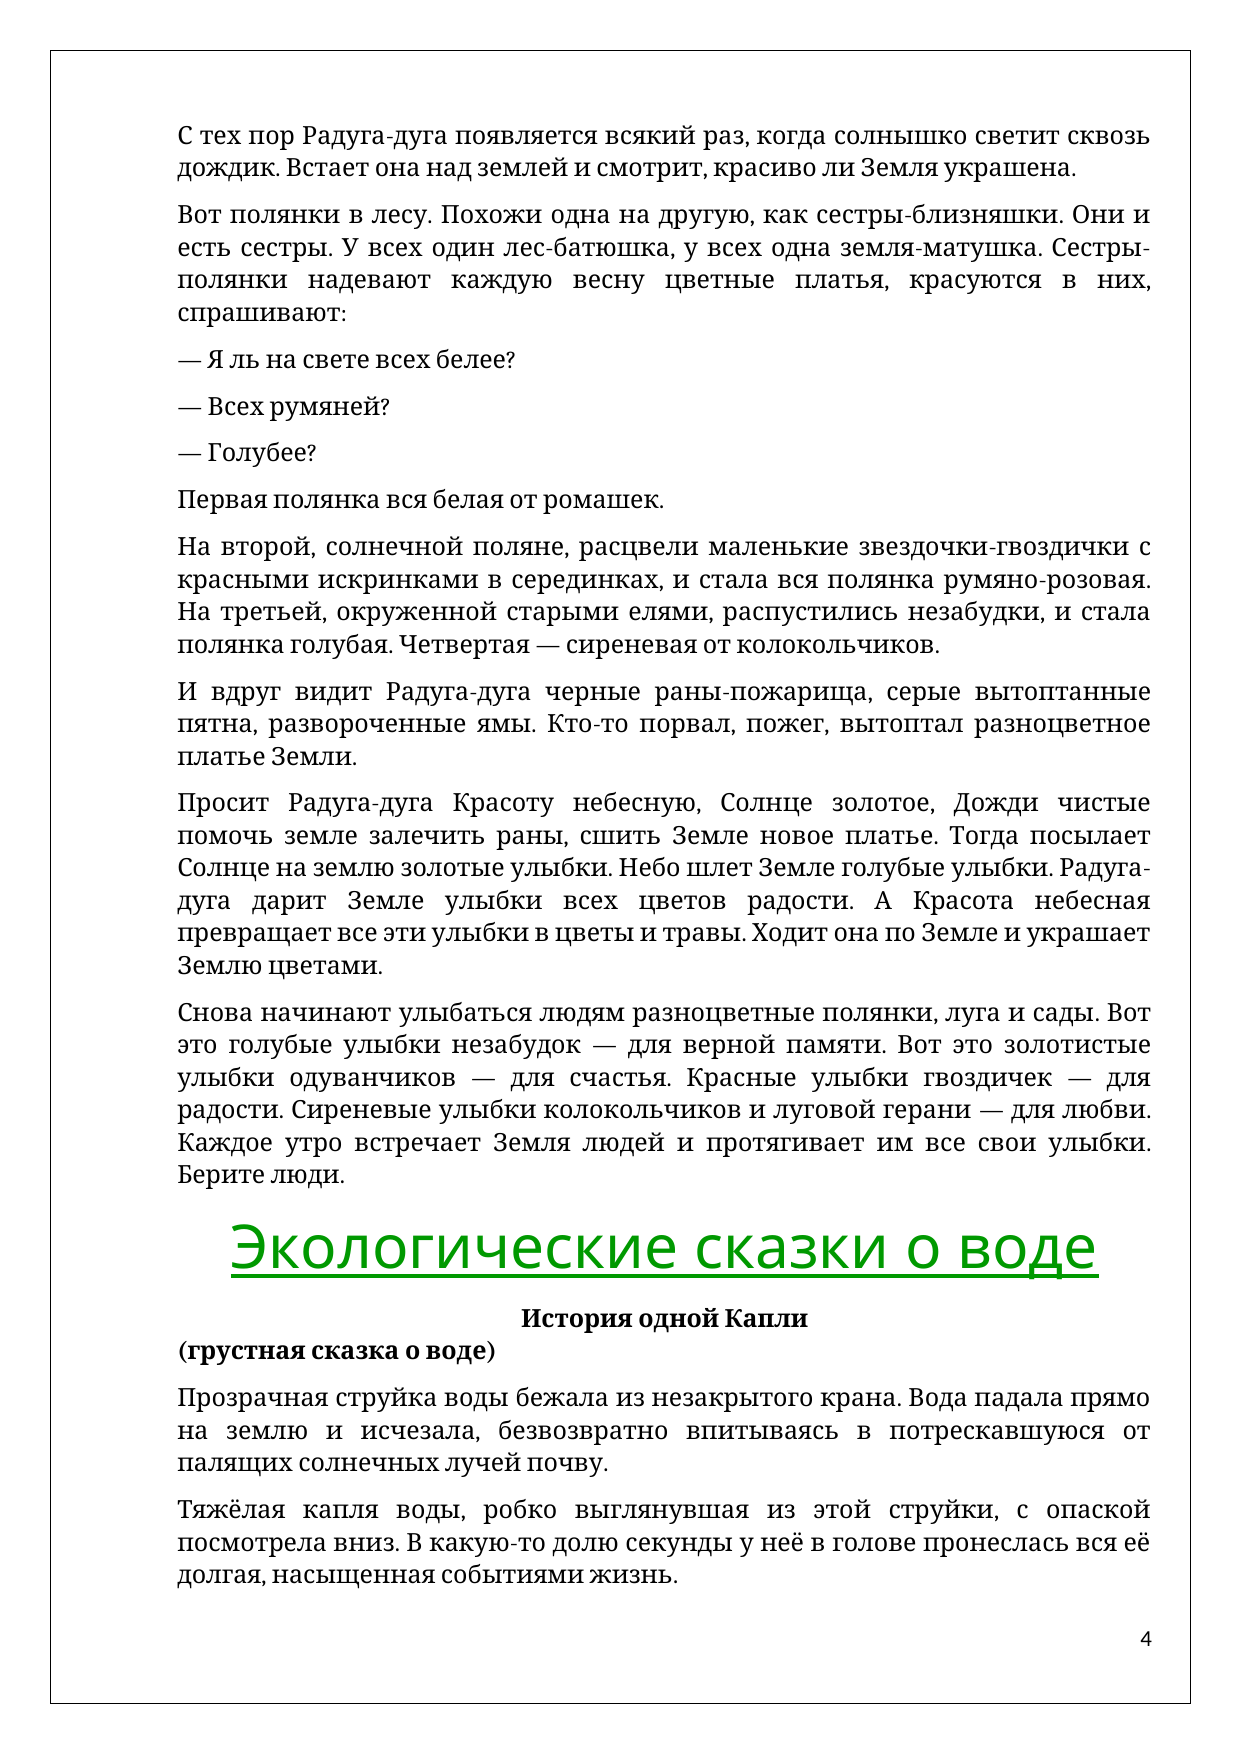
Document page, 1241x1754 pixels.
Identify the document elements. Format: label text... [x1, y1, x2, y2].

text — Голубее? [177, 436, 1152, 468]
text (грустная сказка о воде) [177, 1333, 1152, 1366]
text История одной Капли [177, 1301, 1152, 1333]
text С тех пор Радуга-дуга появляется всякий раз, когда солнышко светит сквозь дождик. Встает она над землей и смотрит, красиво ли Земля украшена. [177, 118, 1152, 183]
text Просит Радуга-дуга Красоту небесную, Солнце золотое, Дожди чистые помочь земле залечить раны, сшить Земле новое платье. Тогда посылает Солнце на землю золотые улыбки. Небо шлет Земле голубые улыбки. Радуга-дуга дарит Земле улыбки всех цветов радости. А Красота небесная превращает все эти улыбки в цветы и травы. Ходит она по Земле и украшает Землю цветами. [177, 786, 1152, 981]
text — Всех румяней? [177, 389, 1152, 421]
text Вот полянки в лесу. Похожи одна на другую, как сестры-близняшки. Они и есть сестры. У всех один лес-батюшка, у всех одна земля-матушка. Сестры-полянки надевают каждую весну цветные платья, красуются в них, спрашивают: [177, 197, 1152, 327]
text Прозрачная струйка воды бежала из незакрытого крана. Вода падала прямо на землю и исчезала, безвозвратно впитываясь в потрескавшуюся от палящих солнечных лучей почву. [177, 1380, 1152, 1478]
text Снова начинают улыбаться людям разноцветные полянки, луга и сады. Вот это голубые улыбки незабудок — для верной памяти. Вот это золотистые улыбки одуванчиков — для счастья. Красные улыбки гвоздичек — для радости. Сиреневые улыбки колокольчиков и луговой герани — для любви. Каждое утро встречает Земля людей и протягивает им все свои улыбки. Берите люди. [177, 995, 1152, 1190]
text Первая полянка вся белая от ромашек. [177, 482, 1152, 515]
text Экологические сказки о воде [177, 1204, 1152, 1287]
text — Я ль на свете всех белее? [177, 342, 1152, 374]
text И вдруг видит Радуга-дуга черные раны-пожарища, серые вытоптанные пятна, развороченные ямы. Кто-то порвал, пожег, вытоптал разноцветное платье Земли. [177, 674, 1152, 771]
text На второй, солнечной поляне, расцвели маленькие звездочки-гвоздички с красными искринками в серединках, и стала вся полянка румяно-розовая. На третьей, окруженной старыми елями, распустились незабудки, и стала полянка голубая. Четвертая — сиреневая от колокольчиков. [177, 529, 1152, 659]
text Тяжёлая капля воды, робко выглянувшая из этой струйки, с опаской посмотрела вниз. В какую-то долю секунды у неё в голове пронеслась вся её долгая, насыщенная событиями жизнь. [177, 1492, 1152, 1590]
